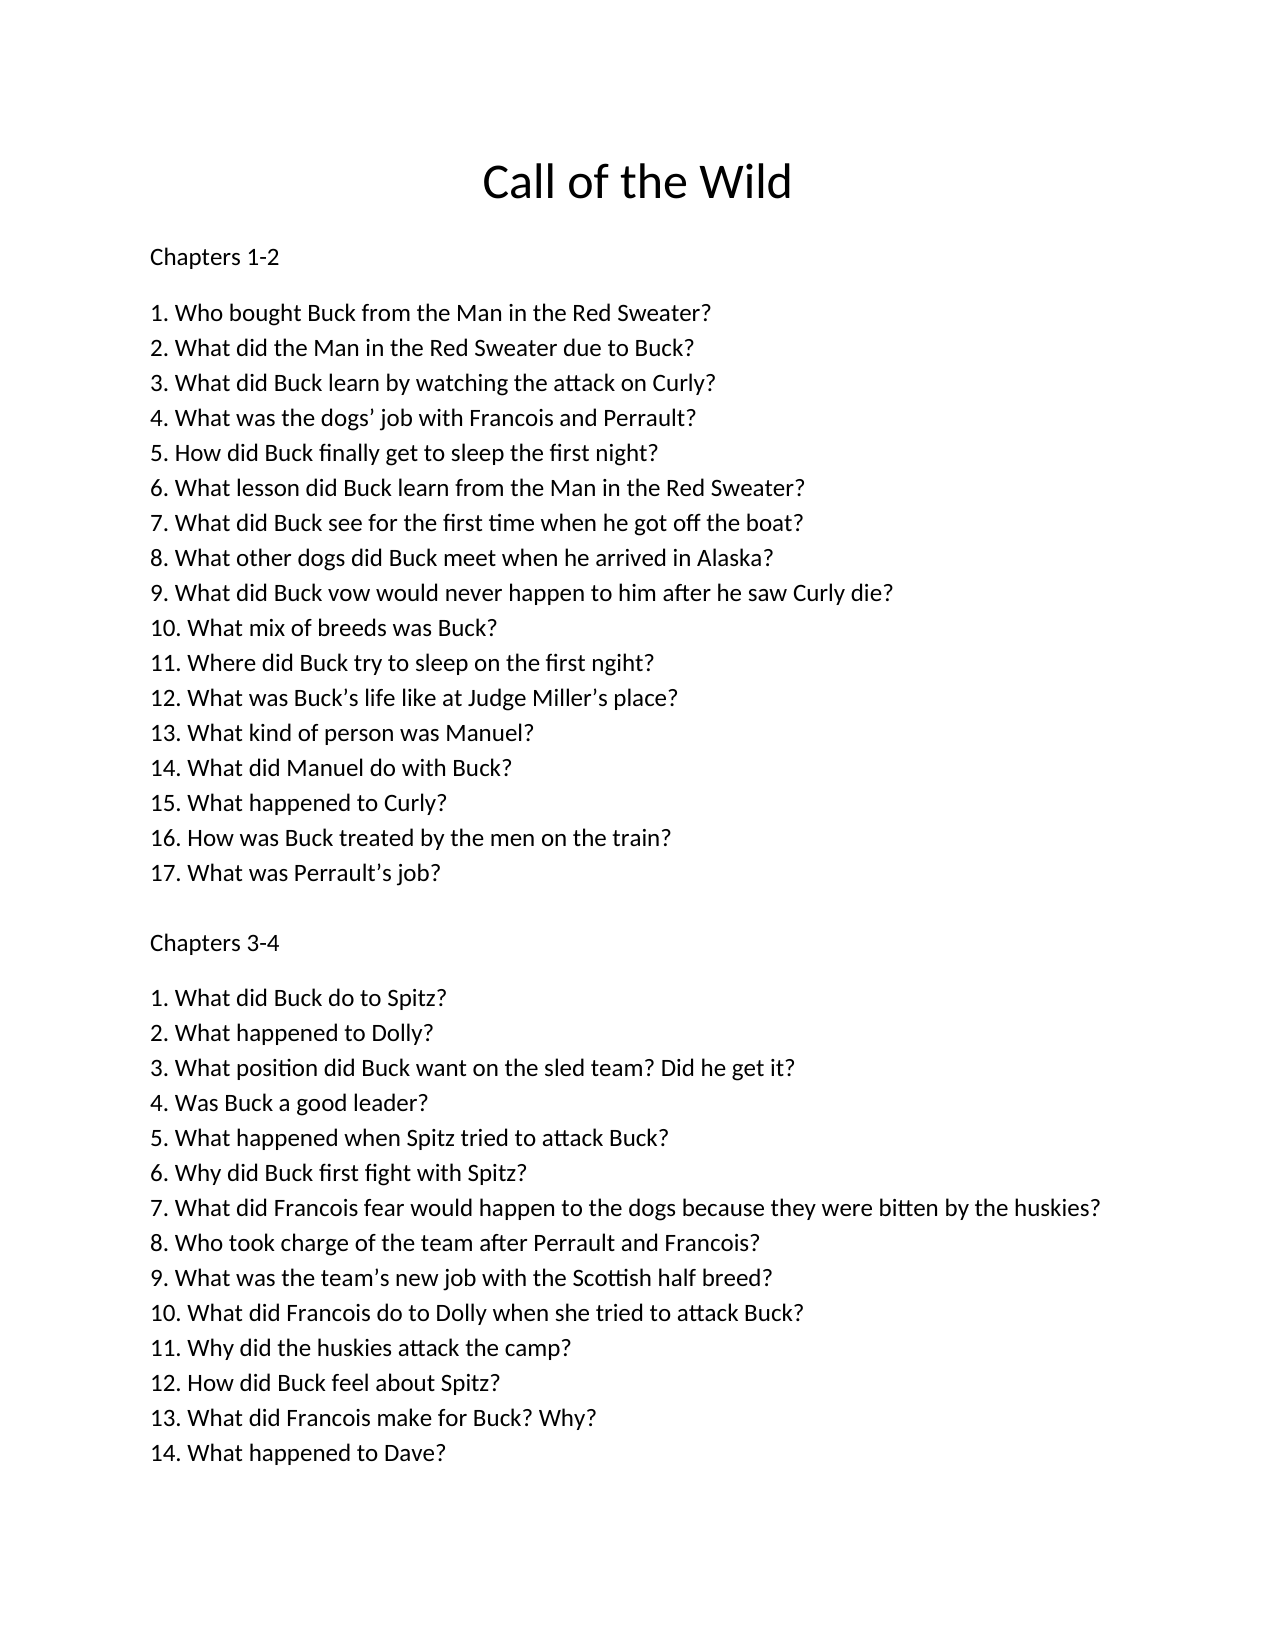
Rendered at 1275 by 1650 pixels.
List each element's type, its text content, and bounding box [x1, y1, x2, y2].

text 10. What mix of breeds was Buck? [150, 612, 1125, 642]
text 17. What was Perrault’s job? [150, 857, 1125, 887]
text 7. What did Buck see for the first time when he got off the boat? [150, 507, 1125, 537]
text 3. What did Buck learn by watching the attack on Curly? [150, 367, 1125, 397]
text 5. How did Buck finally get to sleep the first night? [150, 437, 1125, 467]
text 1. Who bought Buck from the Man in the Red Sweater? [150, 297, 1125, 327]
text 7. What did Francois fear would happen to the dogs because they were bitten by the huskies? [150, 1193, 1125, 1223]
text 11. Why did the huskies attack the camp? [150, 1333, 1125, 1363]
text 2. What happened to Dolly? [150, 1018, 1125, 1048]
text 14. What happened to Dave? [150, 1438, 1125, 1468]
text 14. What did Manuel do with Buck? [150, 752, 1125, 782]
text Chapters 1-2 [150, 241, 1125, 271]
text 6. Why did Buck first fight with Spitz? [150, 1158, 1125, 1188]
text 8. What other dogs did Buck meet when he arrived in Alaska? [150, 542, 1125, 572]
text 3. What position did Buck want on the sled team? Did he get it? [150, 1053, 1125, 1083]
text 9. What was the team’s new job with the Scottish half breed? [150, 1263, 1125, 1293]
text 13. What kind of person was Manuel? [150, 717, 1125, 747]
text 12. How did Buck feel about Spitz? [150, 1368, 1125, 1398]
text 12. What was Buck’s life like at Judge Miller’s place? [150, 682, 1125, 712]
text 4. What was the dogs’ job with Francois and Perrault? [150, 402, 1125, 432]
text 13. What did Francois make for Buck? Why? [150, 1403, 1125, 1433]
text 11. Where did Buck try to sleep on the first ngiht? [150, 647, 1125, 677]
text 6. What lesson did Buck learn from the Man in the Red Sweater? [150, 472, 1125, 502]
text 8. Who took charge of the team after Perrault and Francois? [150, 1228, 1125, 1258]
text Chapters 3-4 [150, 927, 1125, 957]
text 10. What did Francois do to Dolly when she tried to attack Buck? [150, 1298, 1125, 1328]
text 5. What happened when Spitz tried to attack Buck? [150, 1123, 1125, 1153]
text 1. What did Buck do to Spitz? [150, 983, 1125, 1013]
text 2. What did the Man in the Red Sweater due to Buck? [150, 332, 1125, 362]
text 4. Was Buck a good leader? [150, 1088, 1125, 1118]
text 9. What did Buck vow would never happen to him after he saw Curly die? [150, 577, 1125, 607]
text 15. What happened to Curly? [150, 787, 1125, 817]
text 16. How was Buck treated by the men on the train? [150, 822, 1125, 852]
text Call of the Wild [150, 150, 1125, 211]
